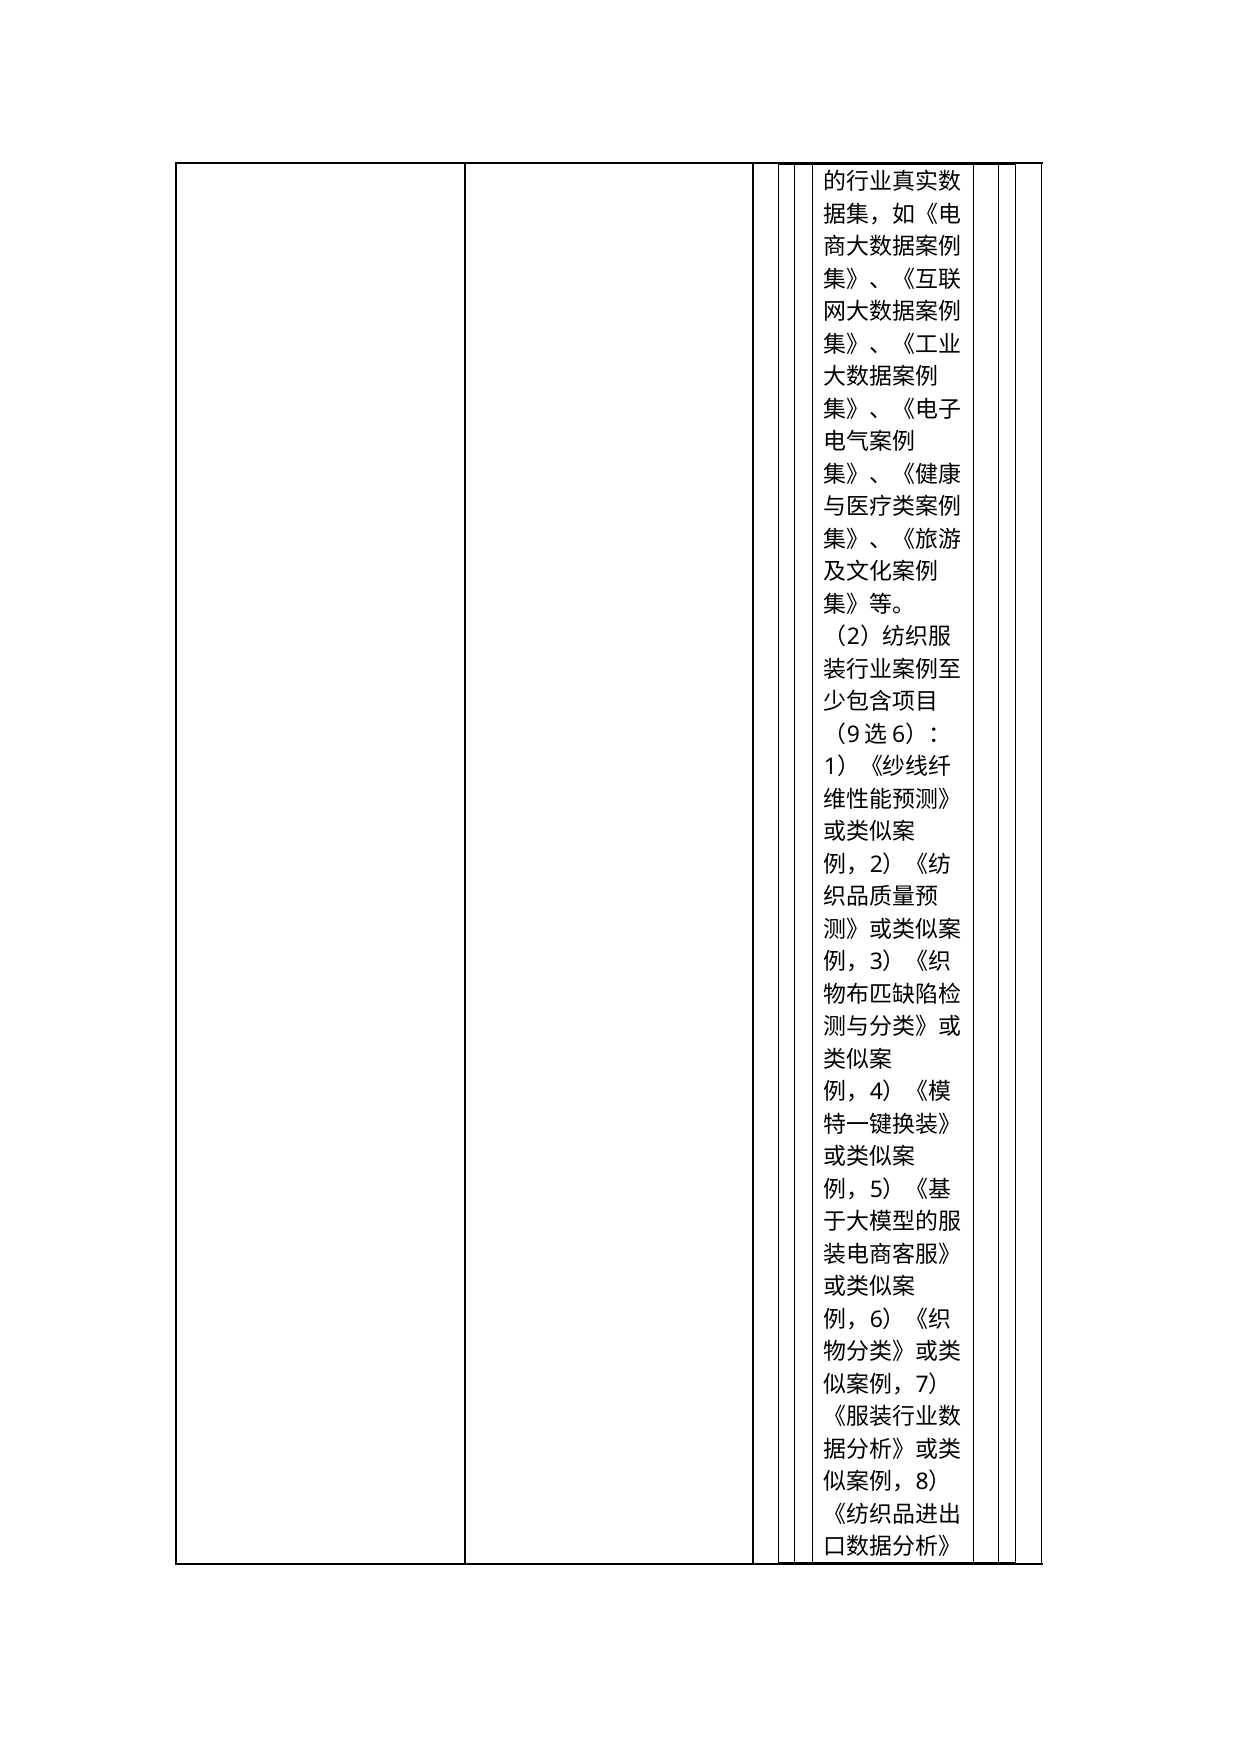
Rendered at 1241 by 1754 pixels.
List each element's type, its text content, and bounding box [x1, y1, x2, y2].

table_cell [974, 165, 998, 1562]
table_cell [813, 165, 973, 1562]
table_cell 1 [177, 164, 464, 1563]
table_cell [795, 165, 812, 1562]
table_cell [754, 164, 778, 1563]
table_cell [999, 165, 1015, 1562]
table_cell [466, 164, 752, 1563]
table_cell [1016, 164, 1041, 1563]
table_cell [779, 165, 794, 1562]
